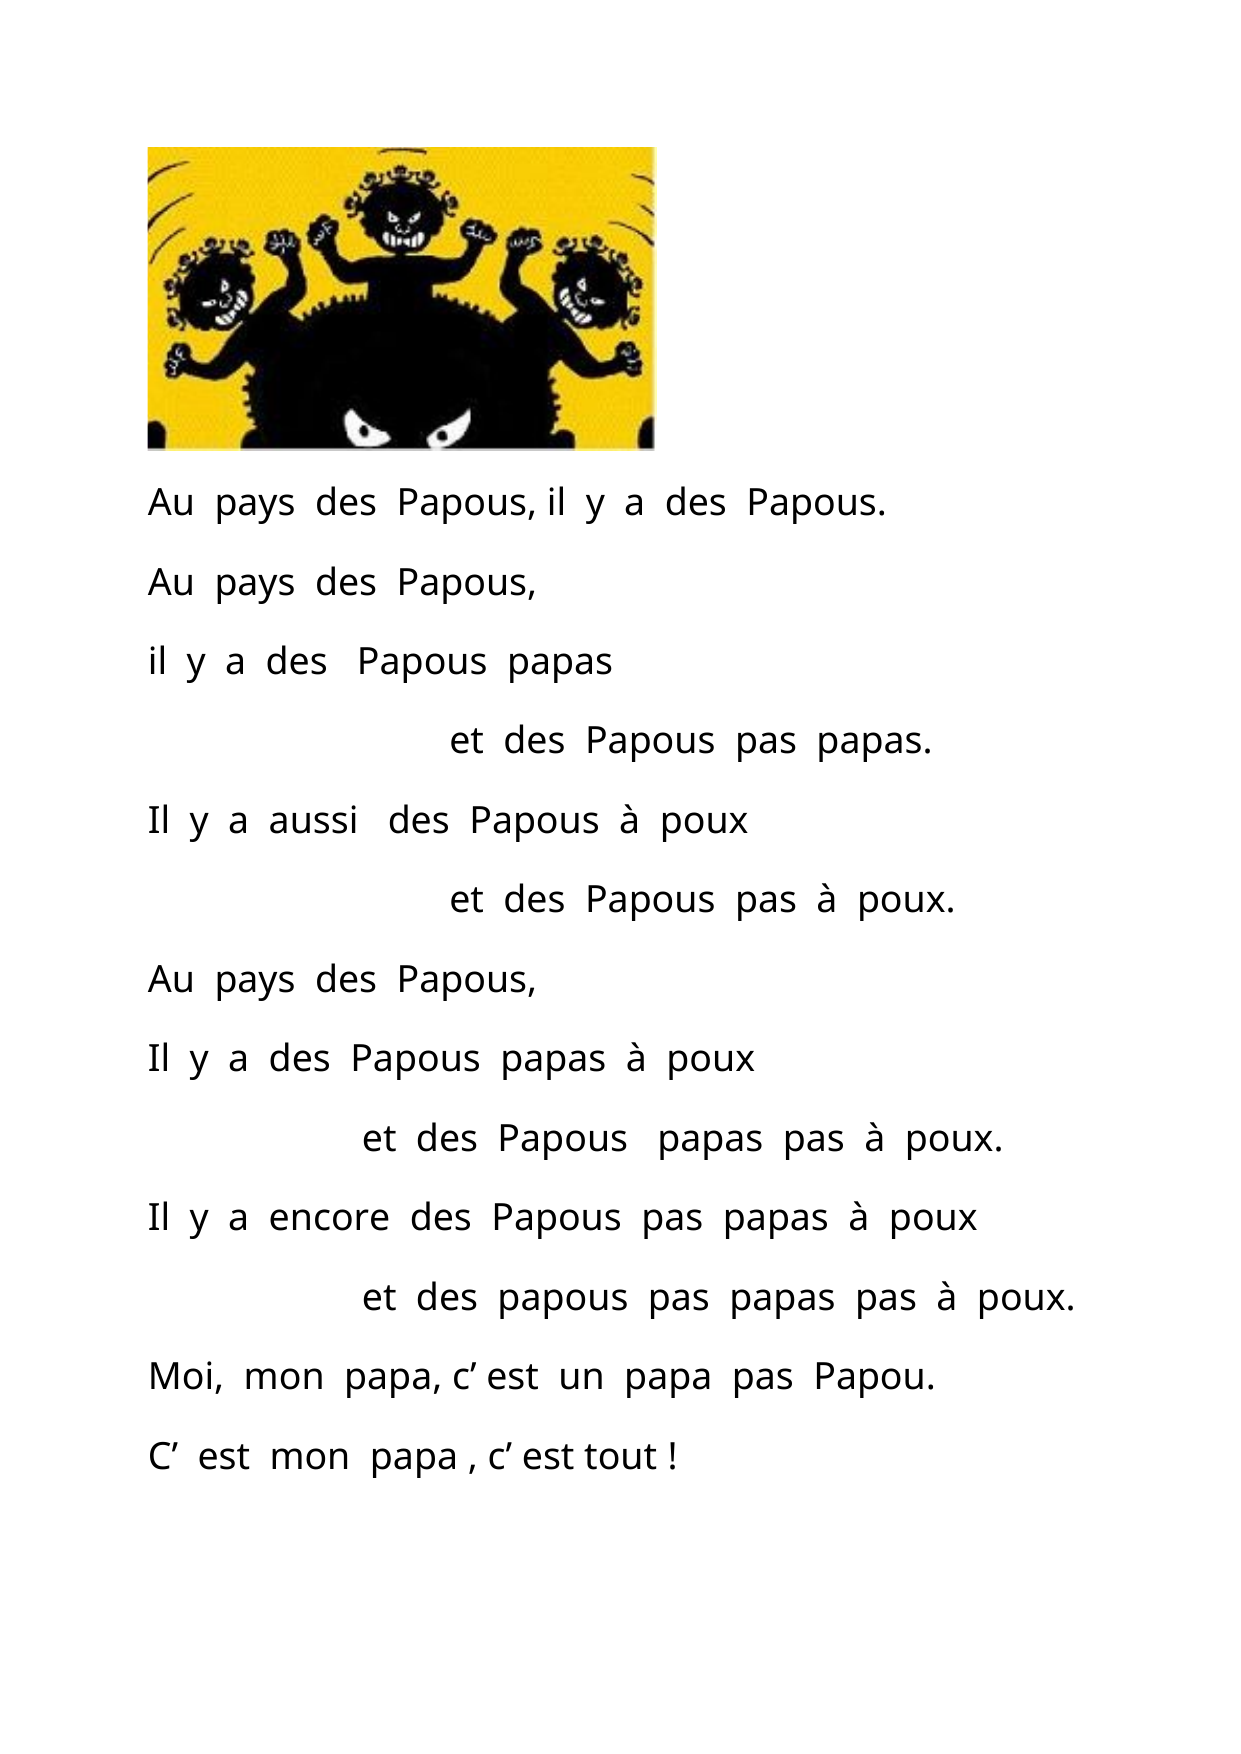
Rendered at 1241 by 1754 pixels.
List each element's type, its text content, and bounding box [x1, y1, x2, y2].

text et des papous pas papas pas à poux. [148, 1270, 1093, 1321]
text et des Papous papas pas à poux. [148, 1111, 1093, 1162]
text Au pays des Papous, il y a des Papous. [148, 475, 1093, 526]
text Au pays des Papous, [148, 952, 1093, 1003]
text Moi, mon papa, c’ est un papa pas Papou. [148, 1349, 1093, 1401]
text Il y a encore des Papous pas papas à poux [148, 1191, 1093, 1242]
text et des Papous pas papas. [148, 714, 1093, 765]
text Il y a des Papous papas à poux [148, 1032, 1093, 1083]
text Il y a aussi des Papous à poux [148, 793, 1093, 844]
picture [147, 147, 657, 451]
text C’ est mon papa , c’ est tout ! [148, 1429, 1093, 1480]
text Au pays des Papous, [148, 555, 1093, 606]
text il y a des Papous papas [148, 634, 1093, 685]
text et des Papous pas à poux. [148, 873, 1093, 924]
